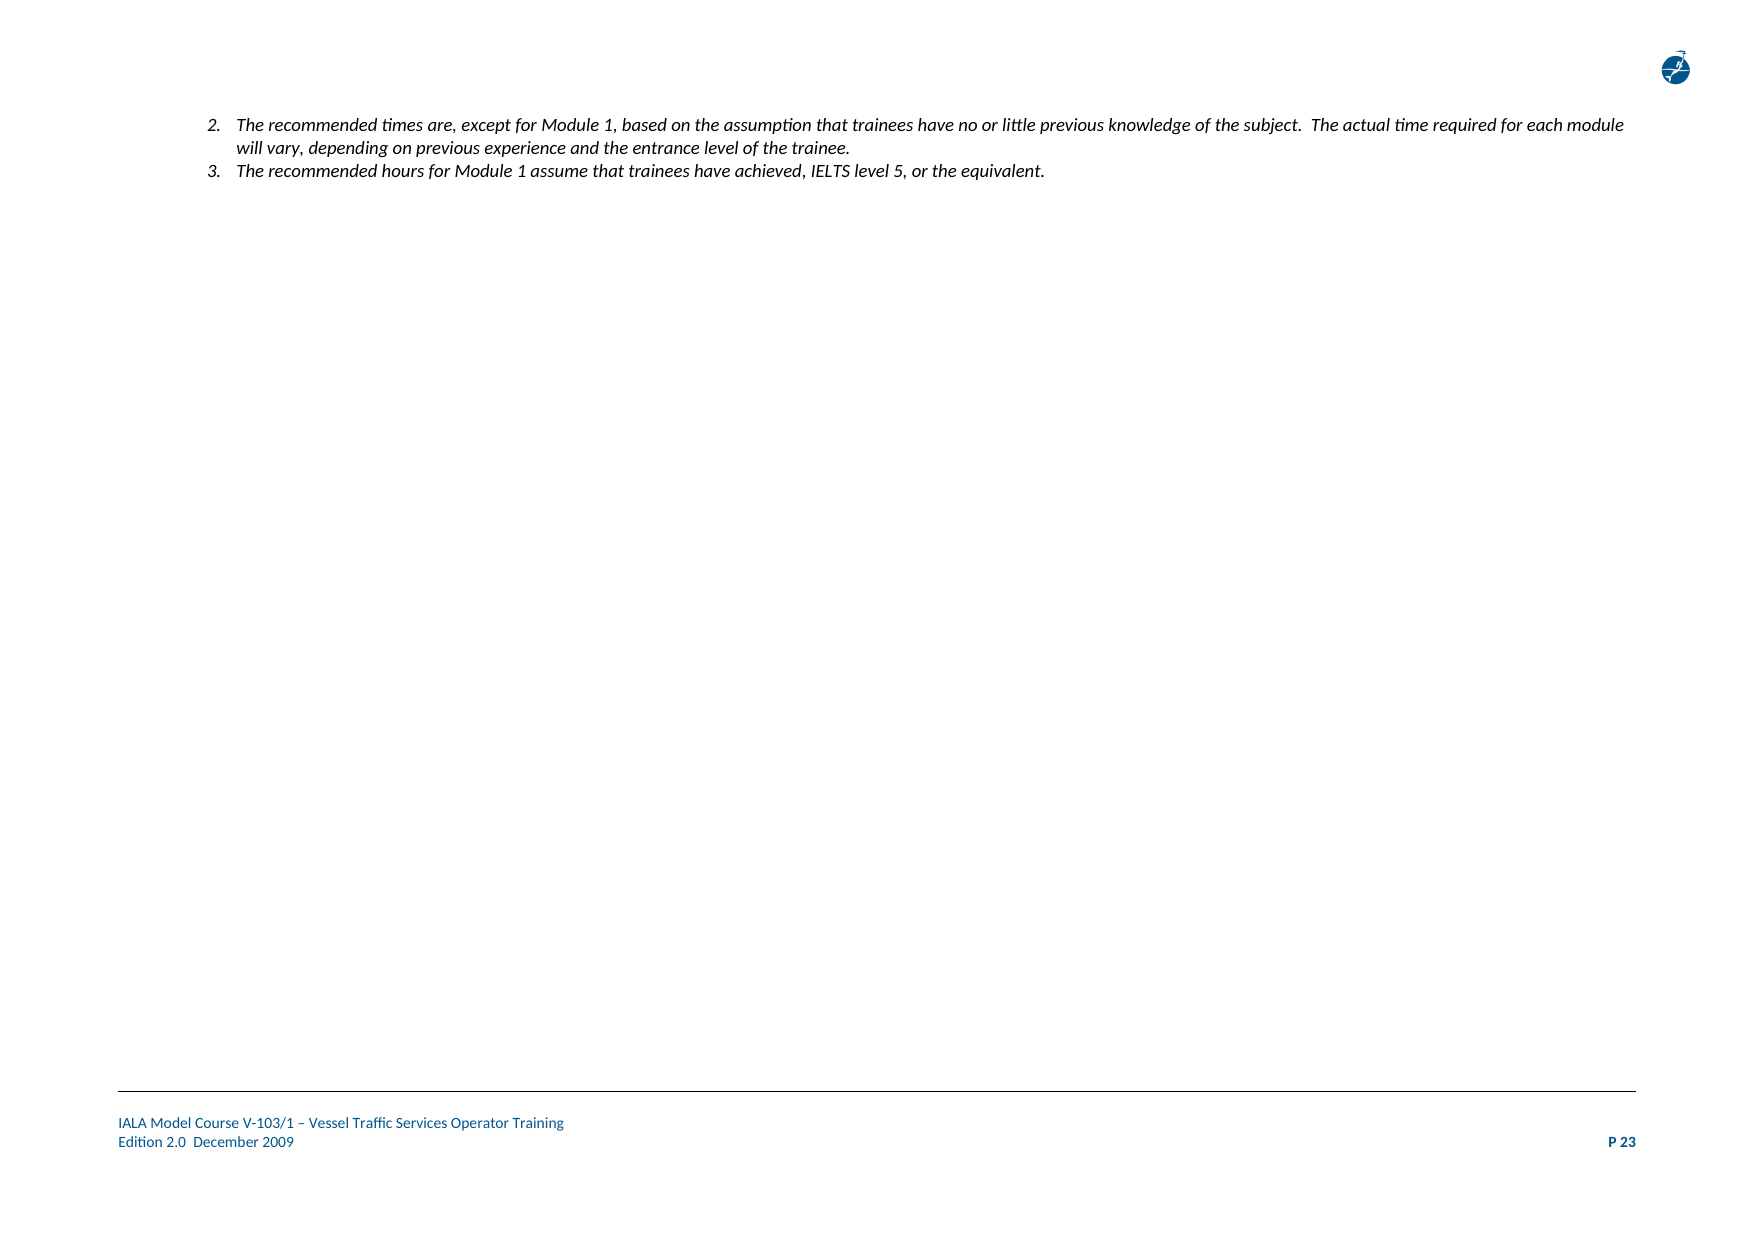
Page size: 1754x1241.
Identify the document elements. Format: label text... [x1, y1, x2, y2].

picture [1630, 0, 1749, 119]
text 3. The recommended hours for Module 1 assume that trainees have achieved, IELTS level 5, or the equivalent. [207, 159, 1636, 182]
text 2. The recommended times are, except for Module 1, based on the assumption that trainees have no or little previous knowledge of the subject. The actual time required for each module will vary, depending on previous experience and the entrance level of the trainee. [207, 114, 1636, 159]
